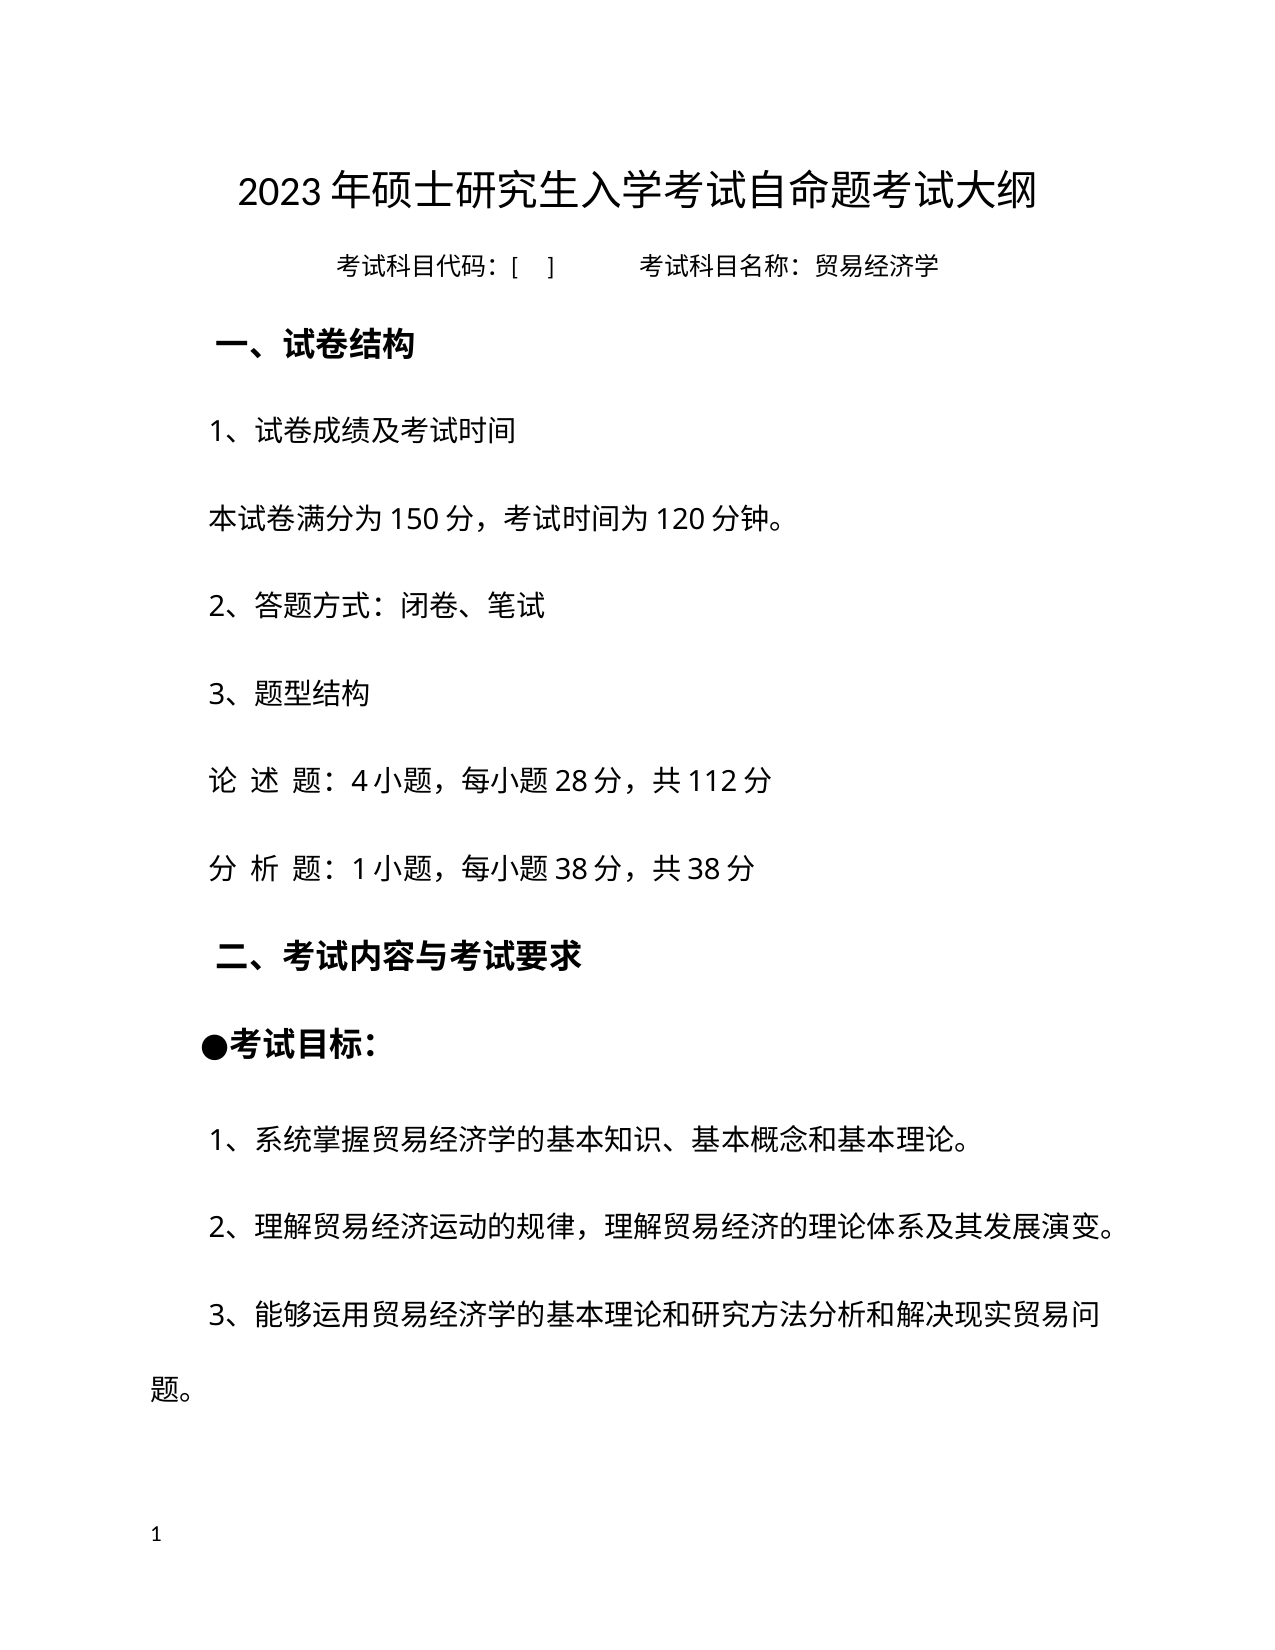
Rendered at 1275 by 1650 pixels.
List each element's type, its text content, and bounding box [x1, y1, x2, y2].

text 二、考试内容与考试要求 [150, 917, 1125, 992]
text 3、能够运用贸易经济学的基本理论和研究方法分析和解决现实贸易问题。 [150, 1275, 1125, 1425]
text 1、系统掌握贸易经济学的基本知识、基本概念和基本理论。 [150, 1100, 1125, 1175]
text 2、答题方式：闭卷、笔试 [150, 567, 1125, 642]
text 考试科目代码：[ ] 考试科目名称：贸易经济学 [150, 246, 1125, 283]
text 论 述 题：4小题，每小题28分，共112分 [150, 742, 1125, 817]
text 2023年硕士研究生入学考试自命题考试大纲 [150, 150, 1125, 225]
text 本试卷满分为150分，考试时间为120分钟。 [150, 479, 1125, 554]
text 2、理解贸易经济运动的规律，理解贸易经济的理论体系及其发展演变。 [150, 1187, 1125, 1262]
text 分 析 题：1小题，每小题38分，共38分 [150, 829, 1125, 904]
text ●考试目标： [150, 1004, 1125, 1079]
text 一、试卷结构 [150, 304, 1125, 379]
text 3、题型结构 [150, 654, 1125, 729]
text 1、试卷成绩及考试时间 [150, 392, 1125, 467]
